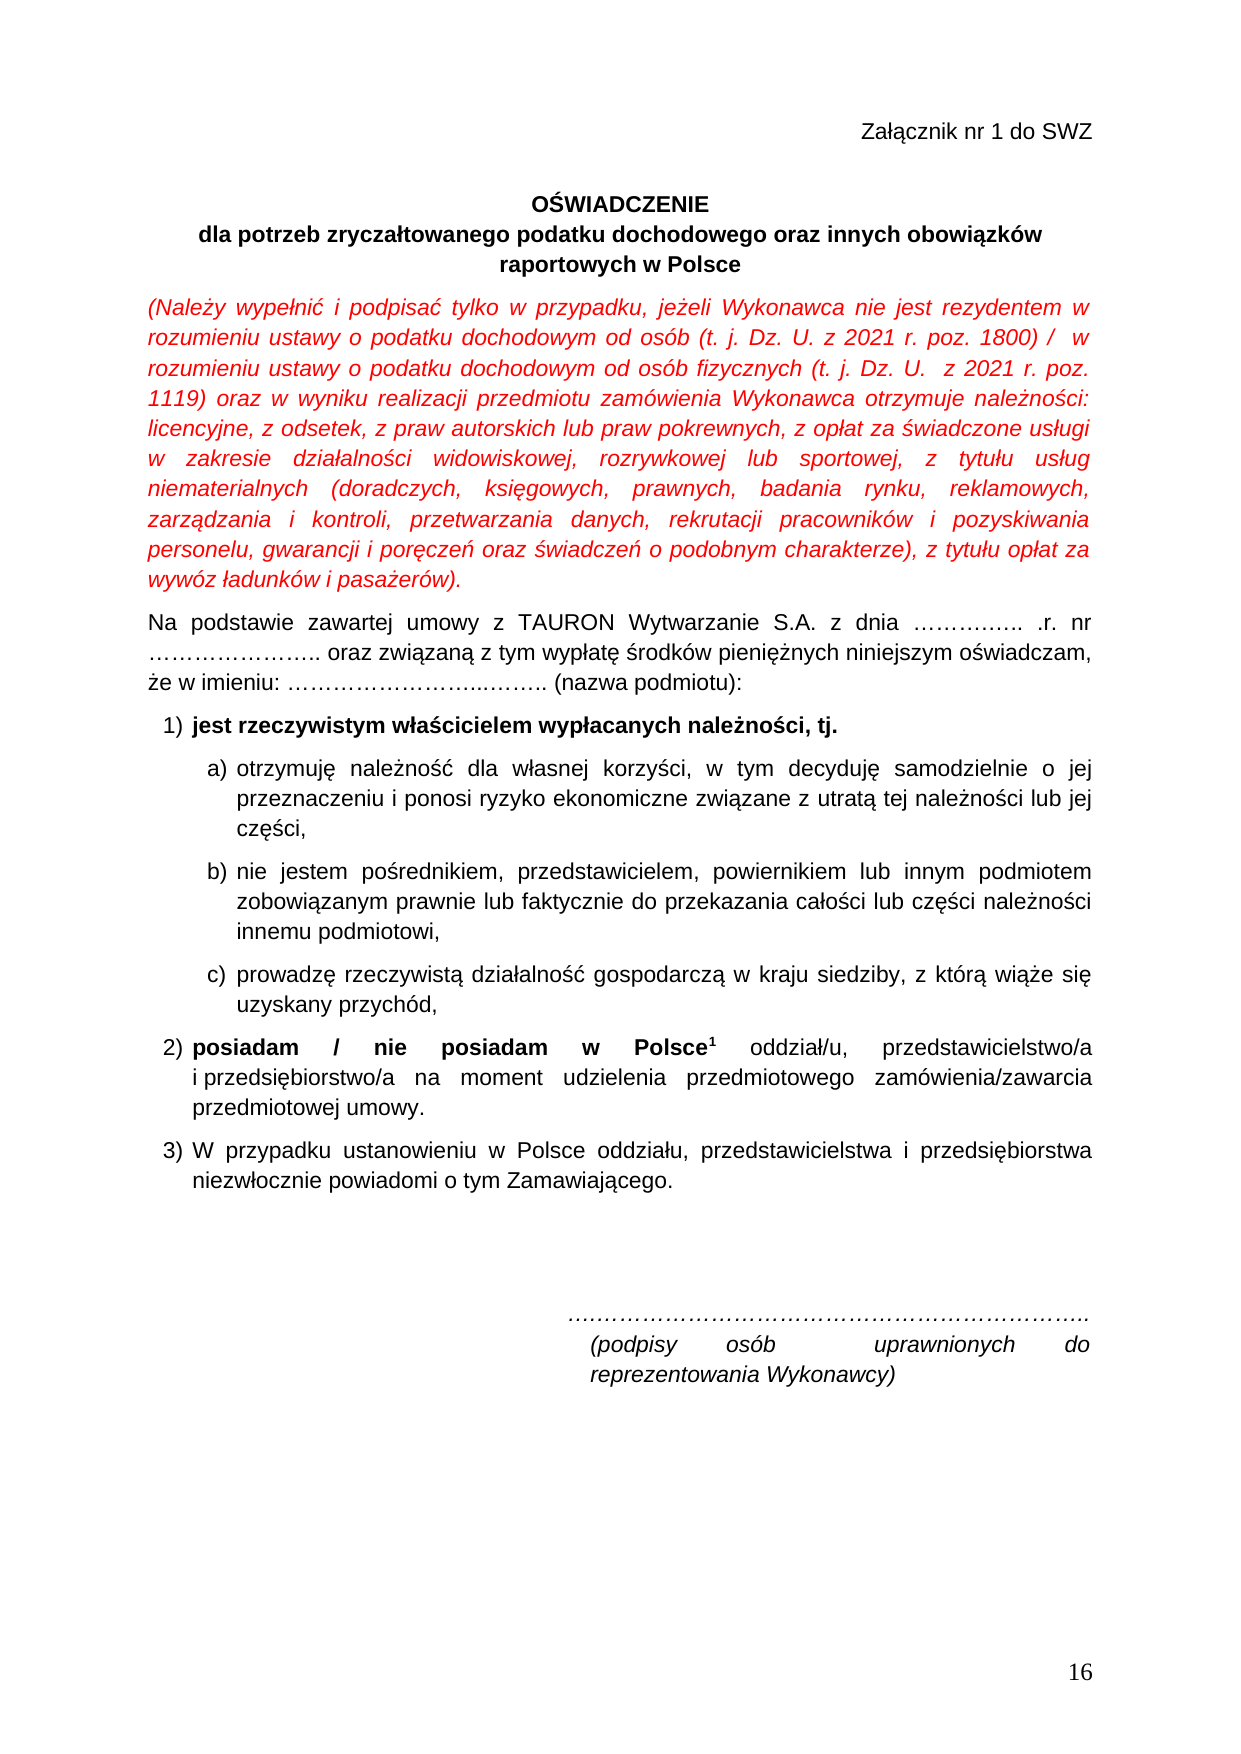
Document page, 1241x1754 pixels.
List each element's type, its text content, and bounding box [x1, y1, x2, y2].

text dla potrzeb zryczałtowanego podatku dochodowego oraz innych obowiązków raportowych w Polsce [148, 221, 1092, 278]
text OŚWIADCZENIE [148, 191, 1092, 217]
list nie jestem pośrednikiem, przedstawicielem, powiernikiem lub innym podmiotem zobowiązanym prawnie lub faktycznie do przekazania całości lub części należności innemu podmiotowi, [207, 858, 1092, 944]
text (podpisy osób uprawnionych do reprezentowania Wykonawcy) [590, 1331, 1092, 1387]
list otrzymuję należność dla własnej korzyści, w tym decyduję samodzielnie o jej przeznaczeniu i ponosi ryzyko ekonomiczne związane z utratą tej należności lub jej części, [207, 754, 1092, 841]
list prowadzę rzeczywistą działalność gospodarczą w kraju siedziby, z którą wiąże się uzyskany przychód, [207, 961, 1092, 1017]
text (Należy wypełnić i podpisać tylko w przypadku, jeżeli Wykonawca nie jest rezydentem w rozumieniu ustawy o podatku dochodowym od osób (t. j. Dz. U. z 2021 r. poz. 1800) / w rozumieniu ustawy o podatku dochodowym od osób fizycznych (t. j. Dz. U. z 2021 r. poz. 1119) oraz w wyniku realizacji przedmiotu zamówienia Wykonawca otrzymuje należności: licencyjne, z odsetek, z praw autorskich lub praw pokrewnych, z opłat za świadczone usługi w zakresie działalności widowiskowej, rozrywkowej lub sportowej, z tytułu usług niematerialnych (doradczych, księgowych, prawnych, badania rynku, reklamowych, zarządzania i kontroli, przetwarzania danych, rekrutacji pracowników i pozyskiwania personelu, gwarancji i poręczeń oraz świadczeń o podobnym charakterze), z tytułu opłat za wywóz ładunków i pasażerów). [148, 294, 1092, 592]
text Na podstawie zawartej umowy z TAURON Wytwarzanie S.A. z dnia ……….….. .r. nr ………………….. oraz związaną z tym wypłatę środków pieniężnych niniejszym oświadczam, że w imieniu: ……………………...…….. (nazwa podmiotu): [148, 609, 1092, 696]
list W przypadku ustanowieniu w Polsce oddziału, przedstawicielstwa i przedsiębiorstwa niezwłocznie powiadomi o tym Zamawiającego. [163, 1137, 1092, 1193]
text Załącznik nr 1 do SWZ [148, 118, 1092, 144]
list jest rzeczywistym właścicielem wypłacanych należności, tj. [163, 712, 1092, 738]
text ….……………………………………………………….. [148, 1300, 1092, 1327]
list posiadam / nie posiadam w Polsce1 oddział/u, przedstawicielstwo/a i przedsiębiorstwo/a na moment udzielenia przedmiotowego zamówienia/zawarcia przedmiotowej umowy. [163, 1034, 1092, 1121]
